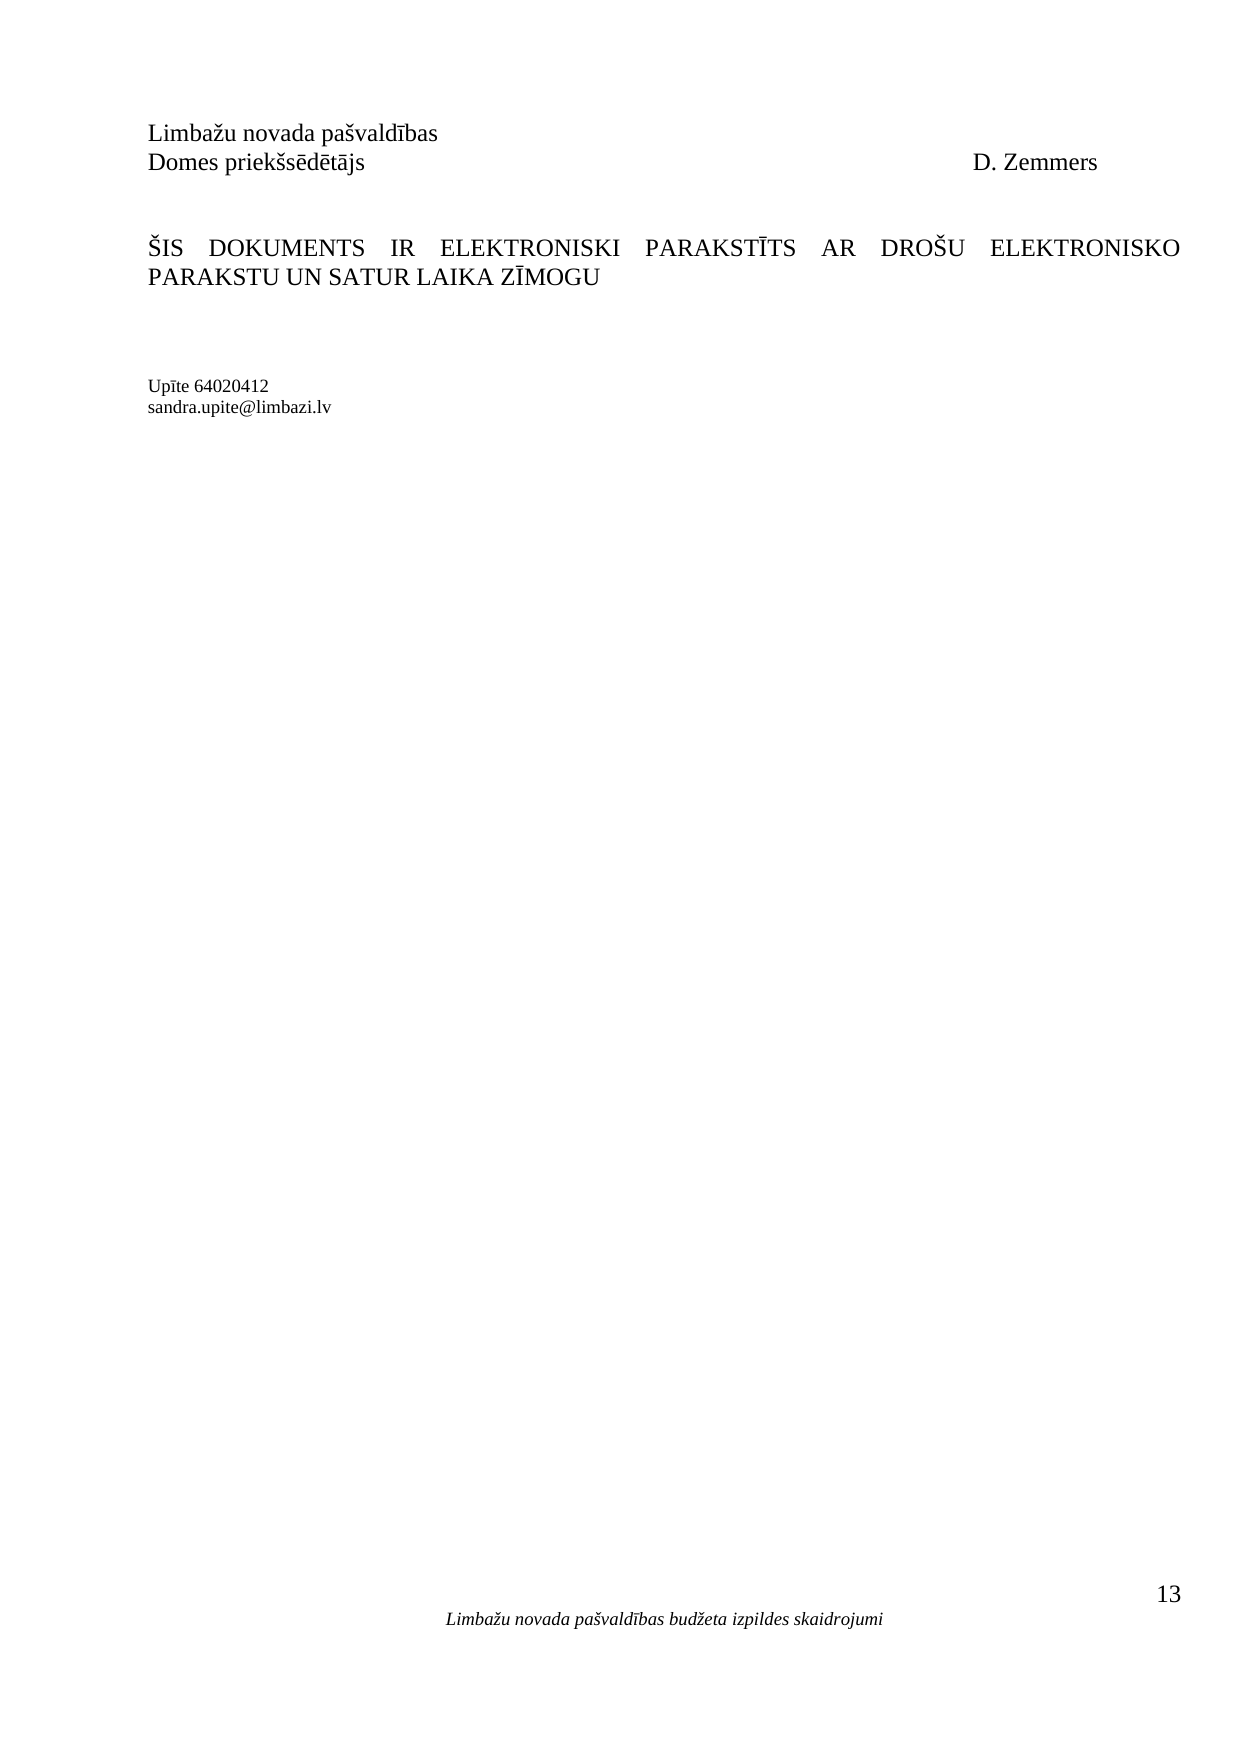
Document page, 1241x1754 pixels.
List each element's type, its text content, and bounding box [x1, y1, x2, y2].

text Domes priekšsēdētājs D. Zemmers [148, 147, 1181, 176]
text sandra.upite@limbazi.lv [148, 396, 1181, 418]
text Limbažu novada pašvaldības [148, 118, 1181, 147]
text Upīte 64020412 [148, 374, 1181, 396]
text ŠIS DOKUMENTS IR ELEKTRONISKI PARAKSTĪTS AR DROŠU ELEKTRONISKO PARAKSTU UN SATUR LAIKA ZĪMOGU [148, 233, 1181, 291]
